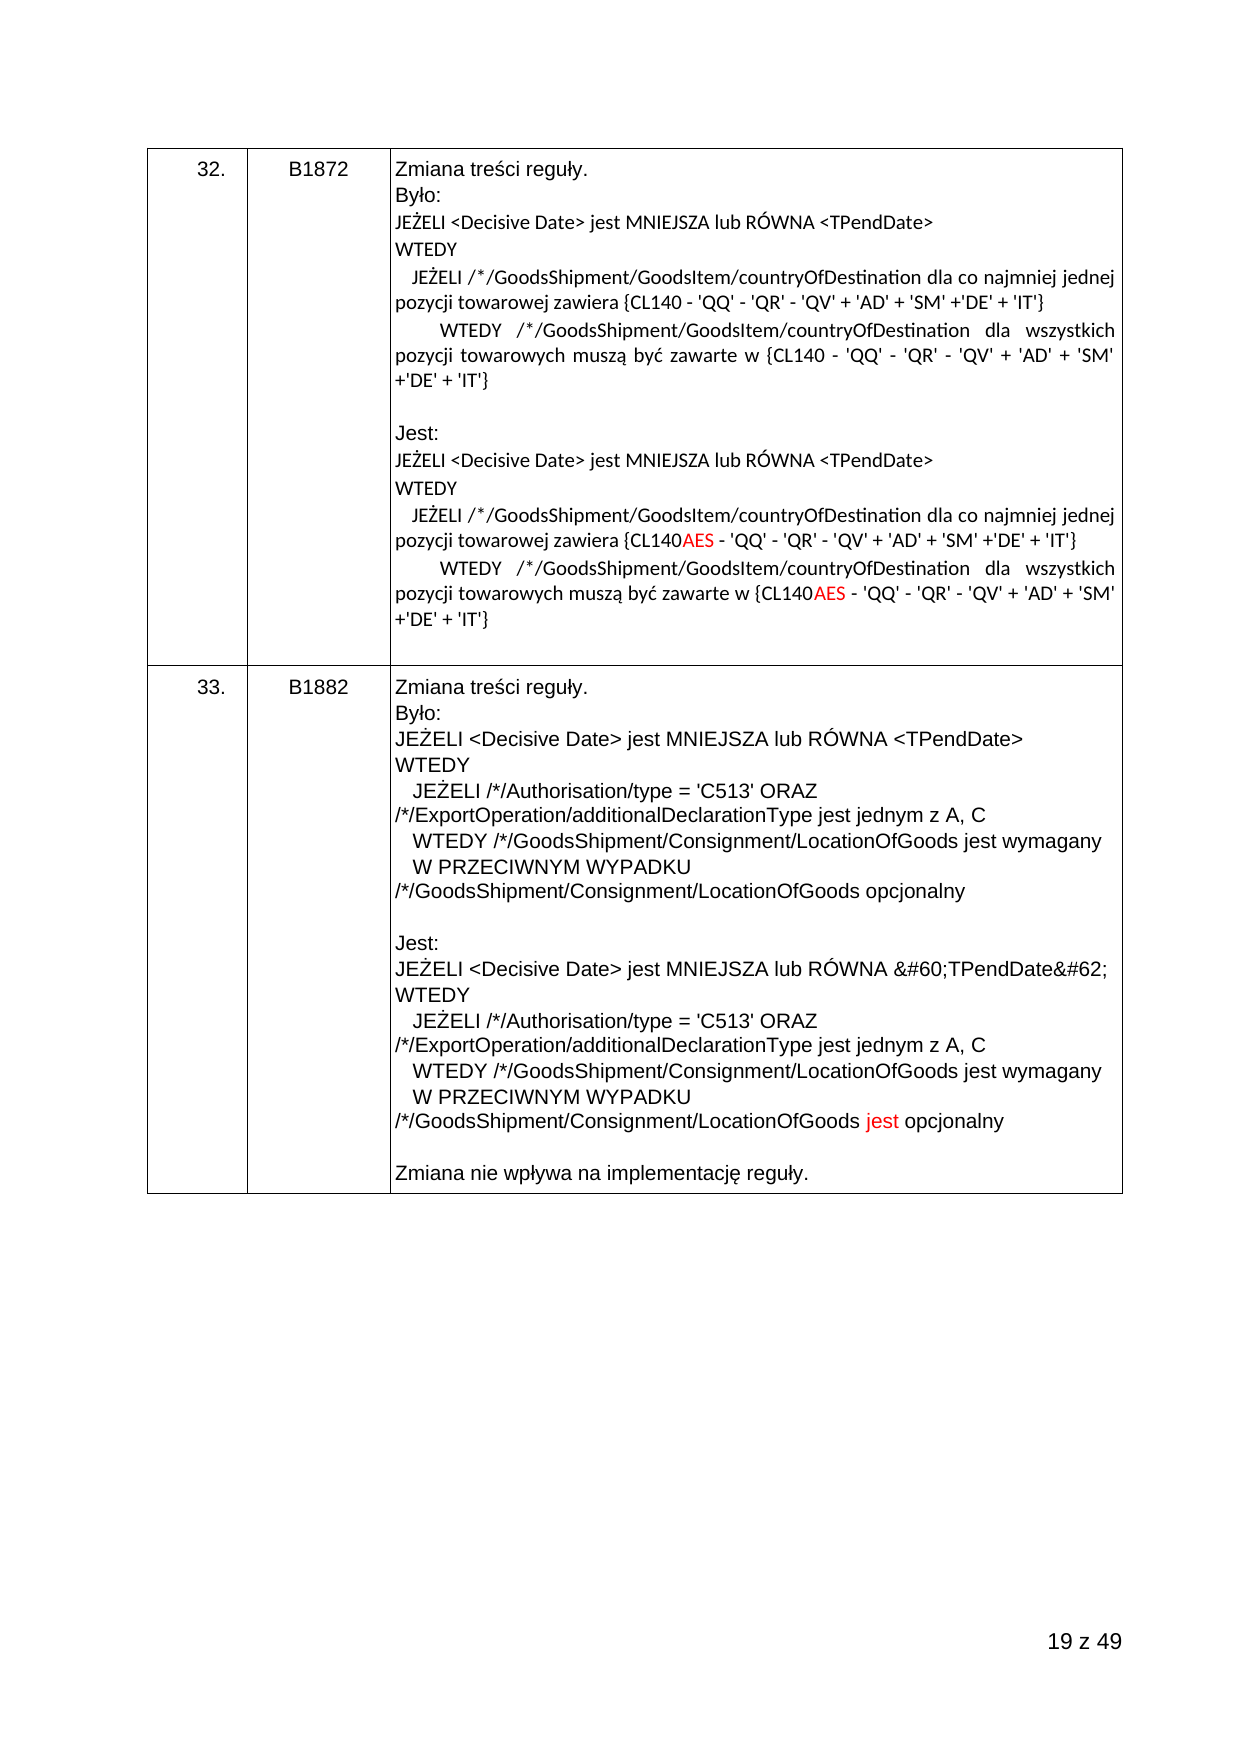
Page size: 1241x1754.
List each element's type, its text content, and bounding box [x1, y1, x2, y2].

table_cell B1872 [248, 149, 390, 665]
table_cell [148, 149, 247, 665]
table_cell Zmiana treści reguły. Było: JEŻELI <Decisive Date> jest MNIEJSZA lub RÓWNA <TPendDate> WTEDY JEŻELI /*/GoodsShipment/GoodsItem/countryOfDestination dla co najmniej jednej pozycji towarowej zawiera {CL140 - 'QQ' - 'QR' - 'QV' + 'AD' + 'SM' +'DE' + 'IT'} WTEDY /*/GoodsShipment/GoodsItem/countryOfDestination dla wszystkich pozycji towarowych muszą być zawarte w {CL140 - 'QQ' - 'QR' - 'QV' + 'AD' + 'SM' +'DE' + 'IT'} Jest: JEŻELI <Decisive Date> jest MNIEJSZA lub RÓWNA <TPendDate> WTEDY JEŻELI /*/GoodsShipment/GoodsItem/countryOfDestination dla co najmniej jednej pozycji towarowej zawiera {CL140AES - 'QQ' - 'QR' - 'QV' + 'AD' + 'SM' +'DE' + 'IT'} WTEDY /*/GoodsShipment/GoodsItem/countryOfDestination dla wszystkich pozycji towarowych muszą być zawarte w {CL140AES - 'QQ' - 'QR' - 'QV' + 'AD' + 'SM' +'DE' + 'IT'} [391, 149, 1122, 665]
table_cell B1882 [248, 666, 390, 1193]
table_cell Zmiana treści reguły. Było: JEŻELI <Decisive Date> jest MNIEJSZA lub RÓWNA <TPendDate> WTEDY JEŻELI /*/Authorisation/type = 'C513' ORAZ /*/ExportOperation/additionalDeclarationType jest jednym z A, C WTEDY /*/GoodsShipment/Consignment/LocationOfGoods jest wymagany W PRZECIWNYM WYPADKU /*/GoodsShipment/Consignment/LocationOfGoods opcjonalny Jest: JEŻELI <Decisive Date> jest MNIEJSZA lub RÓWNA &#60;TPendDate&#62; WTEDY JEŻELI /*/Authorisation/type = 'C513' ORAZ /*/ExportOperation/additionalDeclarationType jest jednym z A, C WTEDY /*/GoodsShipment/Consignment/LocationOfGoods jest wymagany W PRZECIWNYM WYPADKU /*/GoodsShipment/Consignment/LocationOfGoods jest opcjonalny Zmiana nie wpływa na implementację reguły. [391, 666, 1122, 1193]
table_cell [148, 666, 247, 1193]
